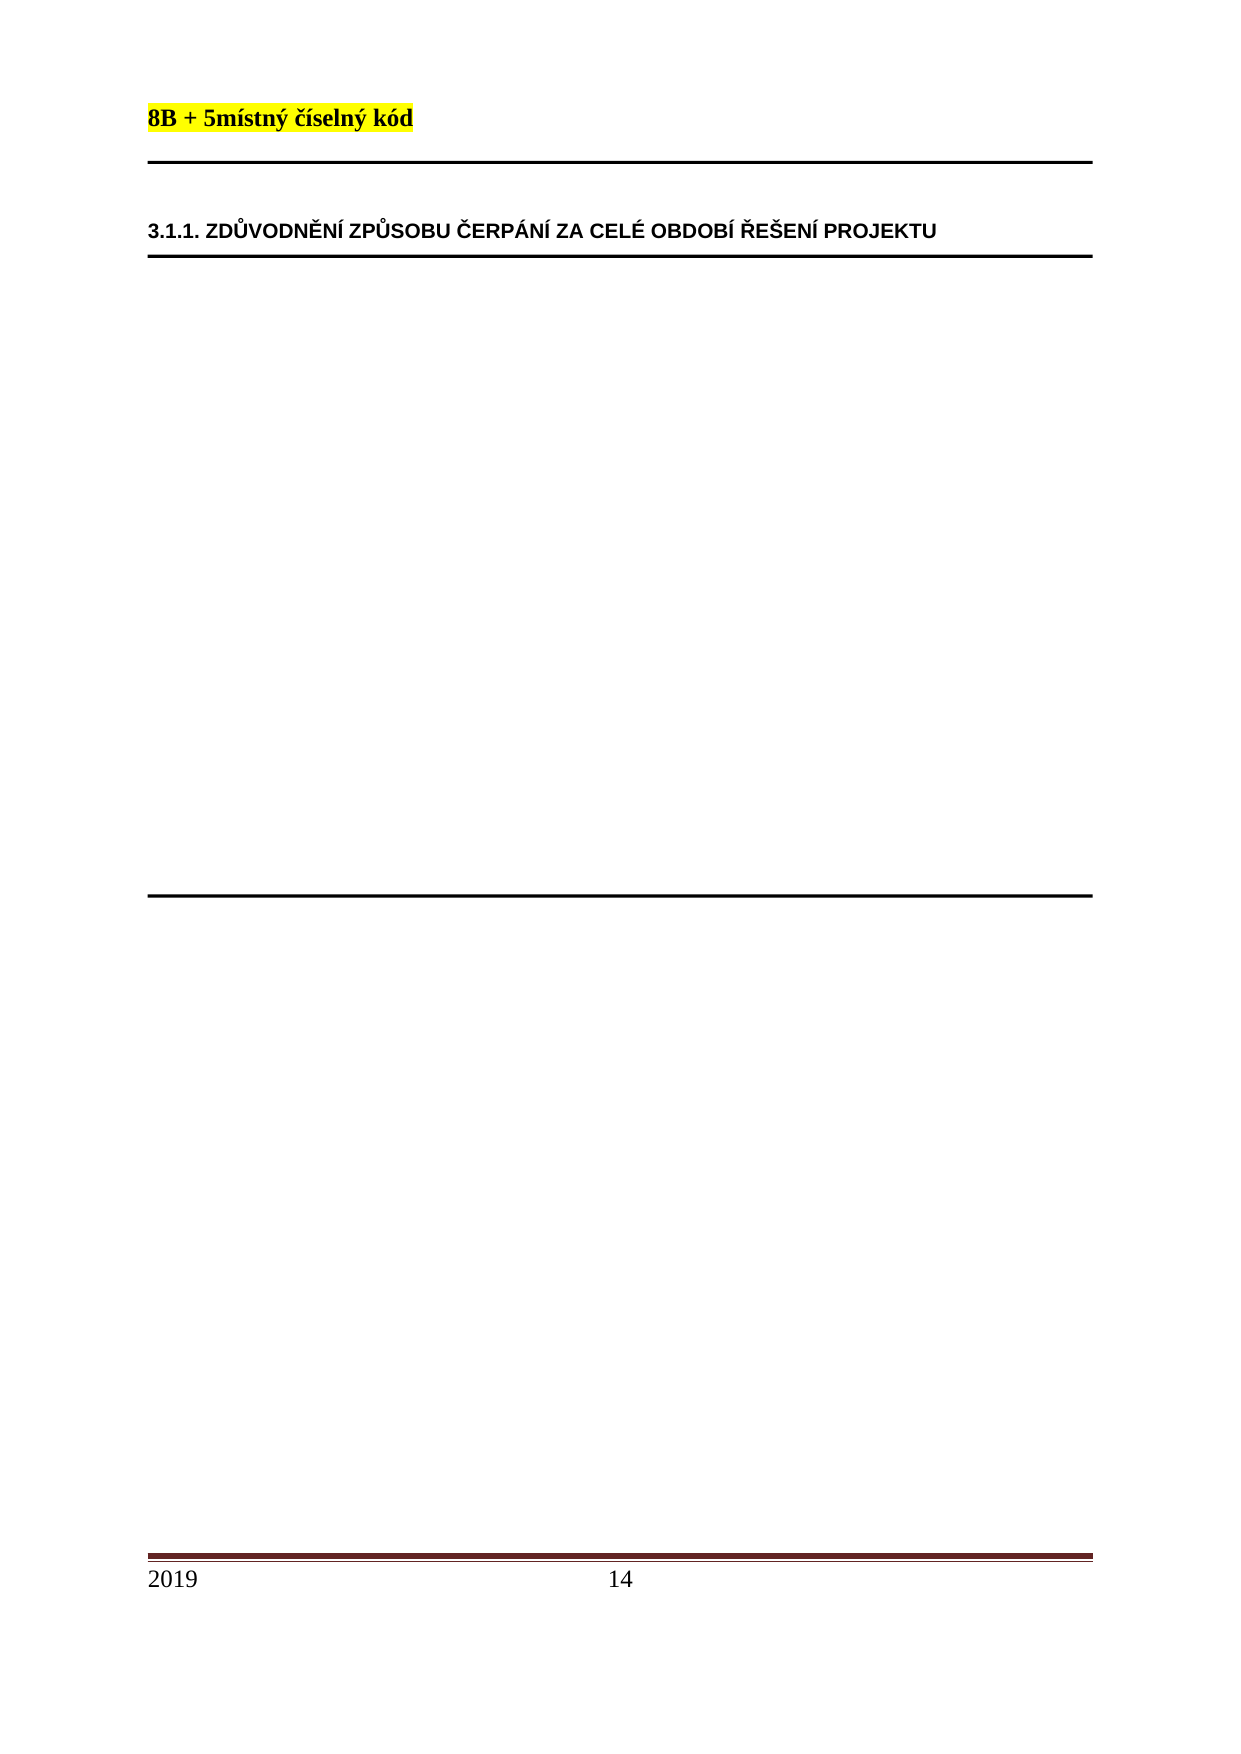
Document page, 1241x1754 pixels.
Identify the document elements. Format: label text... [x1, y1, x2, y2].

text 3.1.1. ZDŮVODNĚNÍ ZPŮSOBU ČERPÁNÍ ZA CELÉ OBDOBÍ ŘEŠENÍ PROJEKTU [148, 219, 1093, 243]
